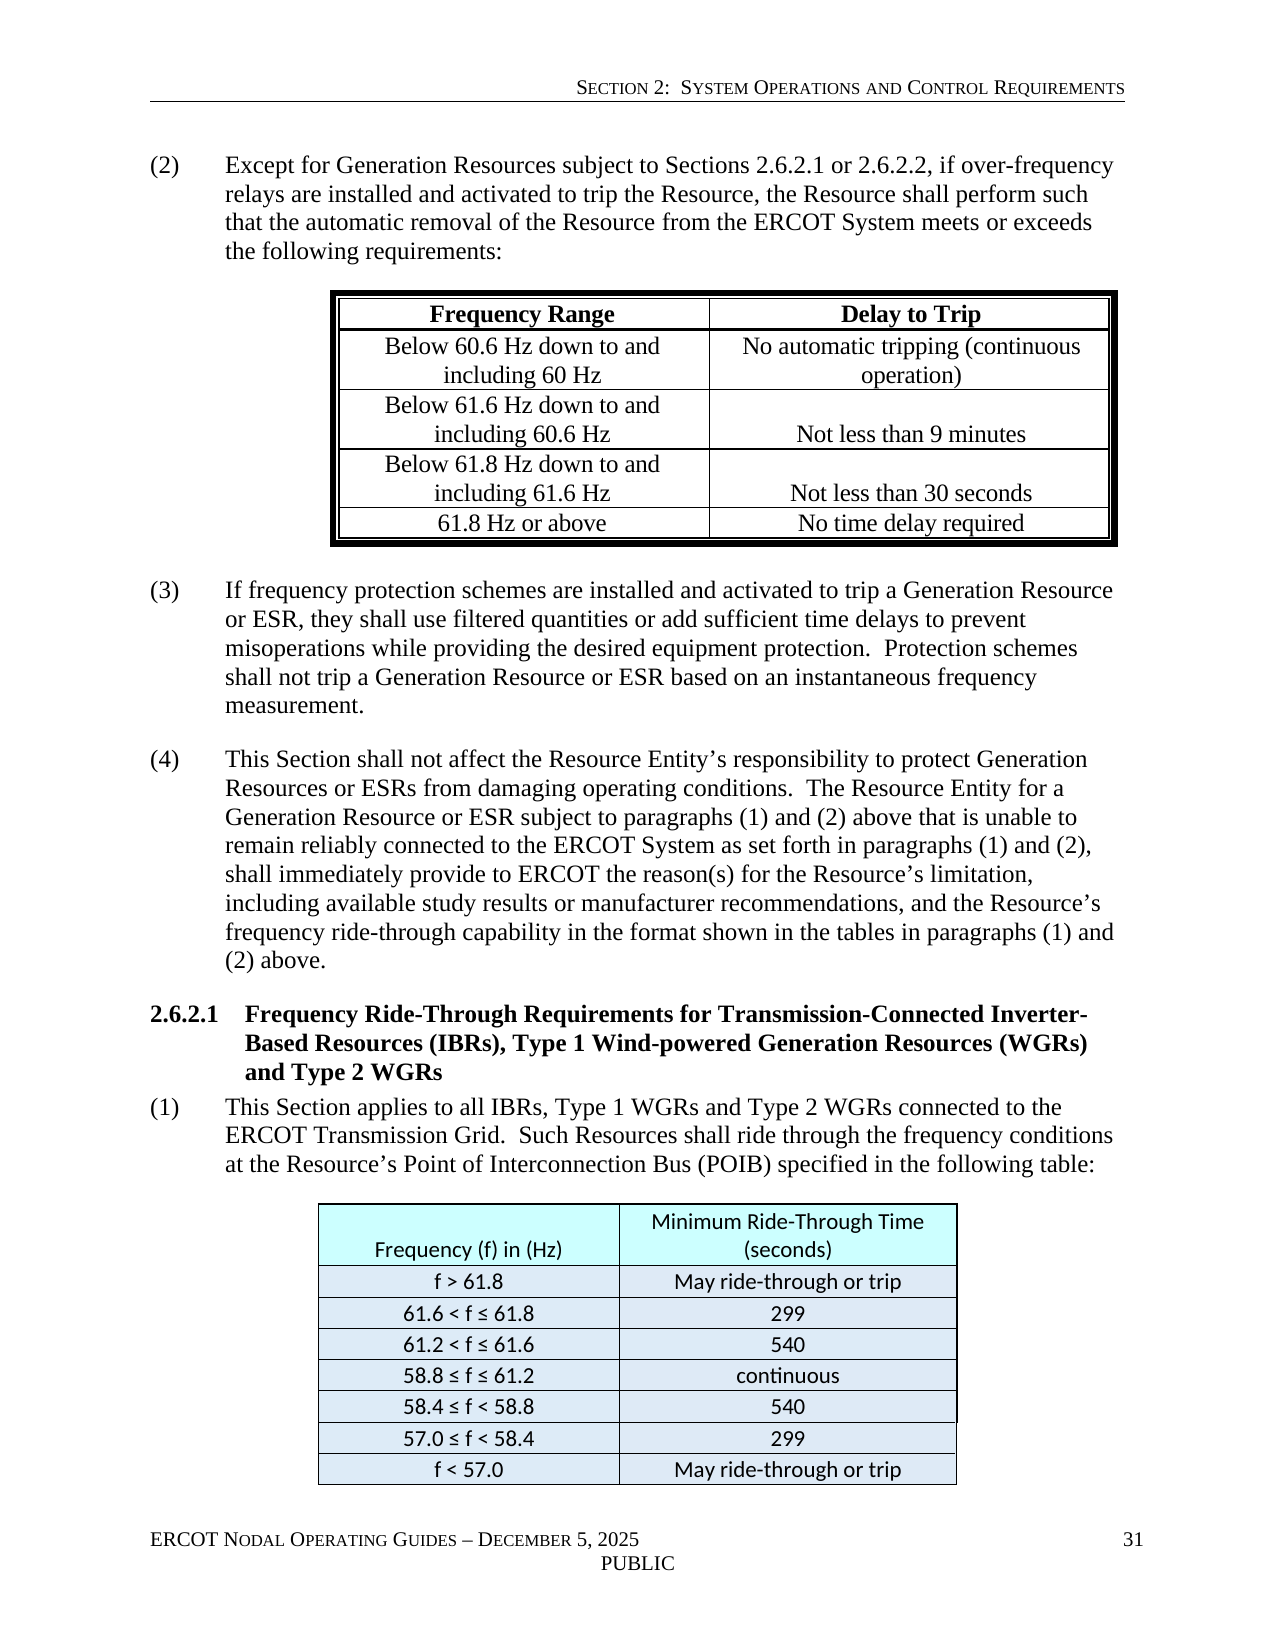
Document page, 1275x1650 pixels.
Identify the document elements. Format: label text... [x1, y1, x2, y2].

table_cell 57.0 ≤ f < 58.4 [319, 1423, 619, 1453]
text (2) Except for Generation Resources subject to Sections 2.6.2.1 or 2.6.2.2, if over-frequency relays are installed and activated to trip the Resource, the Resource shall perform such that the automatic removal of the Resource from the ERCOT System meets or exceeds the following requirements: [150, 150, 1125, 265]
table_cell 58.4 ≤ f < 58.8 [319, 1391, 619, 1422]
text (3) If frequency protection schemes are installed and activated to trip a Generation Resource or ESR, they shall use filtered quantities or add sufficient time delays to prevent misoperations while providing the desired equipment protection. Protection schemes shall not trip a Generation Resource or ESR based on an instantaneous frequency measurement. [150, 575, 1125, 719]
table_cell May ride-through or trip [620, 1266, 956, 1297]
table_cell No time delay required [710, 508, 1108, 537]
text (4) This Section shall not affect the Resource Entity’s responsibility to protect Generation Resources or ESRs from damaging operating conditions. The Resource Entity for a Generation Resource or ESR subject to paragraphs (1) and (2) above that is unable to remain reliably connected to the ERCOT System as set forth in paragraphs (1) and (2), shall immediately provide to ERCOT the reason(s) for the Resource’s limitation, including available study results or manufacturer recommendations, and the Resource’s frequency ride-through capability in the format shown in the tables in paragraphs (1) and (2) above. [150, 744, 1125, 974]
table_cell 61.8 Hz or above [340, 508, 709, 537]
table_header [340, 299, 709, 328]
table_cell Below 61.8 Hz down to and including 61.6 Hz [340, 450, 709, 507]
table_cell 61.6 < f ≤ 61.8 [319, 1298, 619, 1328]
table_cell No automatic tripping (continuous operation) [710, 331, 1108, 389]
table_cell 299 [620, 1422, 956, 1453]
table_cell Below 61.6 Hz down to and including 60.6 Hz [340, 390, 709, 448]
text (1) This Section applies to all IBRs, Type 1 WGRs and Type 2 WGRs connected to the ERCOT Transmission Grid. Such Resources shall ride through the frequency conditions at the Resource’s Point of Interconnection Bus (POIB) specified in the following table: [150, 1092, 1125, 1178]
table_cell f < 57.0 [319, 1454, 619, 1484]
table_cell May ride-through or trip [620, 1453, 956, 1484]
table_cell Below 60.6 Hz down to and including 60 Hz [340, 331, 709, 389]
table_cell Not less than 9 minutes [710, 390, 1108, 448]
subtitle 2.6.2.1 Frequency Ride-Through Requirements for Transmission-Connected Inverter-Based Resources (IBRs), Type 1 Wind-powered Generation Resources (WGRs) and Type 2 WGRs [150, 999, 1125, 1085]
table_cell 540 [620, 1329, 956, 1359]
table_cell 61.2 < f ≤ 61.6 [319, 1329, 619, 1359]
table_header Frequency (f) in (Hz) [319, 1205, 619, 1265]
table_header Minimum Ride-Through Time (seconds) [620, 1205, 956, 1265]
table_cell f > 61.8 [319, 1266, 619, 1297]
table_cell continuous [620, 1360, 956, 1390]
table_cell 299 [620, 1298, 956, 1328]
table_cell 58.8 ≤ f ≤ 61.2 [319, 1360, 619, 1390]
table_header Delay to Trip [710, 299, 1108, 328]
table_cell 540 [620, 1391, 956, 1422]
table_cell Not less than 30 seconds [710, 450, 1108, 507]
